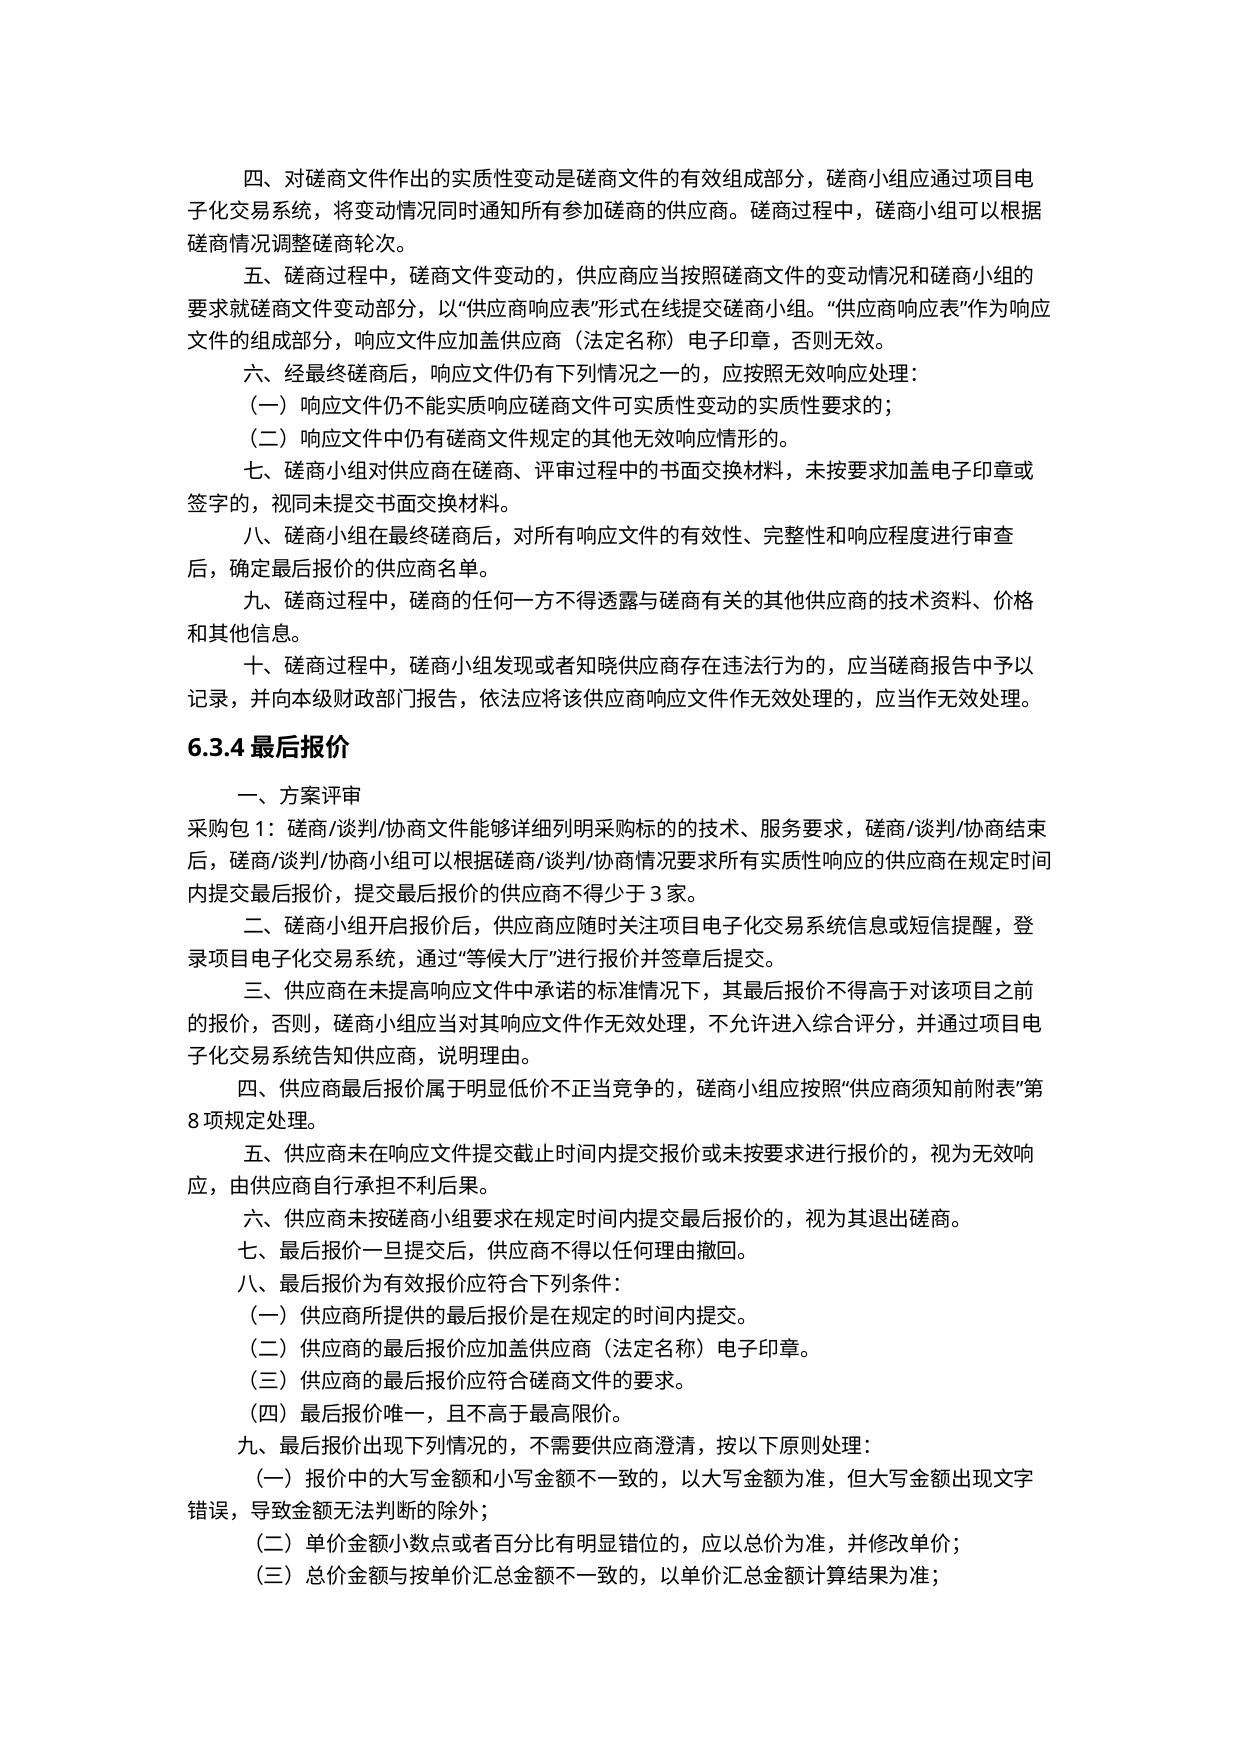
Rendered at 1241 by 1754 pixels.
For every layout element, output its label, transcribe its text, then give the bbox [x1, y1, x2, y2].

text （二）响应文件中仍有磋商文件规定的其他无效响应情形的。 [187, 422, 1053, 454]
text （三）供应商的最后报价应符合磋商文件的要求。 [187, 1364, 1053, 1397]
text 八、最后报价为有效报价应符合下列条件： [187, 1267, 1053, 1299]
text 二、磋商小组开启报价后，供应商应随时关注项目电子化交易系统信息或短信提醒，登录项目电子化交易系统，通过“等候大厅”进行报价并签章后提交。 [187, 909, 1053, 974]
text 七、最后报价一旦提交后，供应商不得以任何理由撤回。 [187, 1234, 1053, 1267]
text 四、供应商最后报价属于明显低价不正当竞争的，磋商小组应按照“供应商须知前附表”第8项规定处理。 [187, 1072, 1053, 1137]
text （一）响应文件仍不能实质响应磋商文件可实质性变动的实质性要求的； [187, 389, 1053, 422]
text （一）供应商所提供的最后报价是在规定的时间内提交。 [187, 1299, 1053, 1332]
text 六、经最终磋商后，响应文件仍有下列情况之一的，应按照无效响应处理： [187, 357, 1053, 389]
text 九、最后报价出现下列情况的，不需要供应商澄清，按以下原则处理： [187, 1429, 1053, 1462]
text 十、磋商过程中，磋商小组发现或者知晓供应商存在违法行为的，应当磋商报告中予以记录，并向本级财政部门报告，依法应将该供应商响应文件作无效处理的，应当作无效处理。 [187, 649, 1053, 714]
text （四）最后报价唯一，且不高于最高限价。 [187, 1397, 1053, 1429]
text 七、磋商小组对供应商在磋商、评审过程中的书面交换材料，未按要求加盖电子印章或签字的，视同未提交书面交换材料。 [187, 454, 1053, 519]
text 六、供应商未按磋商小组要求在规定时间内提交最后报价的，视为其退出磋商。 [187, 1202, 1053, 1234]
text （二）供应商的最后报价应加盖供应商（法定名称）电子印章。 [187, 1332, 1053, 1364]
text 采购包1：磋商/谈判/协商文件能够详细列明采购标的的技术、服务要求，磋商/谈判/协商结束后，磋商/谈判/协商小组可以根据磋商/谈判/协商情况要求所有实质性响应的供应商在规定时间内提交最后报价，提交最后报价的供应商不得少于3家。 [187, 812, 1053, 909]
text 四、对磋商文件作出的实质性变动是磋商文件的有效组成部分，磋商小组应通过项目电子化交易系统，将变动情况同时通知所有参加磋商的供应商。磋商过程中，磋商小组可以根据磋商情况调整磋商轮次。 [187, 162, 1053, 259]
text （三）总价金额与按单价汇总金额不一致的，以单价汇总金额计算结果为准； [187, 1559, 1053, 1592]
text 6.3.4最后报价 [187, 714, 1053, 779]
text 一、方案评审 [187, 779, 1053, 812]
text 五、供应商未在响应文件提交截止时间内提交报价或未按要求进行报价的，视为无效响应，由供应商自行承担不利后果。 [187, 1137, 1053, 1202]
text （一）报价中的大写金额和小写金额不一致的，以大写金额为准，但大写金额出现文字错误，导致金额无法判断的除外； [187, 1462, 1053, 1527]
text 九、磋商过程中，磋商的任何一方不得透露与磋商有关的其他供应商的技术资料、价格和其他信息。 [187, 584, 1053, 649]
text 八、磋商小组在最终磋商后，对所有响应文件的有效性、完整性和响应程度进行审查后，确定最后报价的供应商名单。 [187, 519, 1053, 584]
text （二）单价金额小数点或者百分比有明显错位的，应以总价为准，并修改单价； [187, 1527, 1053, 1559]
text 五、磋商过程中，磋商文件变动的，供应商应当按照磋商文件的变动情况和磋商小组的要求就磋商文件变动部分，以“供应商响应表”形式在线提交磋商小组。“供应商响应表”作为响应文件的组成部分，响应文件应加盖供应商（法定名称）电子印章，否则无效。 [187, 259, 1053, 357]
text 三、供应商在未提高响应文件中承诺的标准情况下，其最后报价不得高于对该项目之前的报价，否则，磋商小组应当对其响应文件作无效处理，不允许进入综合评分，并通过项目电子化交易系统告知供应商，说明理由。 [187, 974, 1053, 1072]
